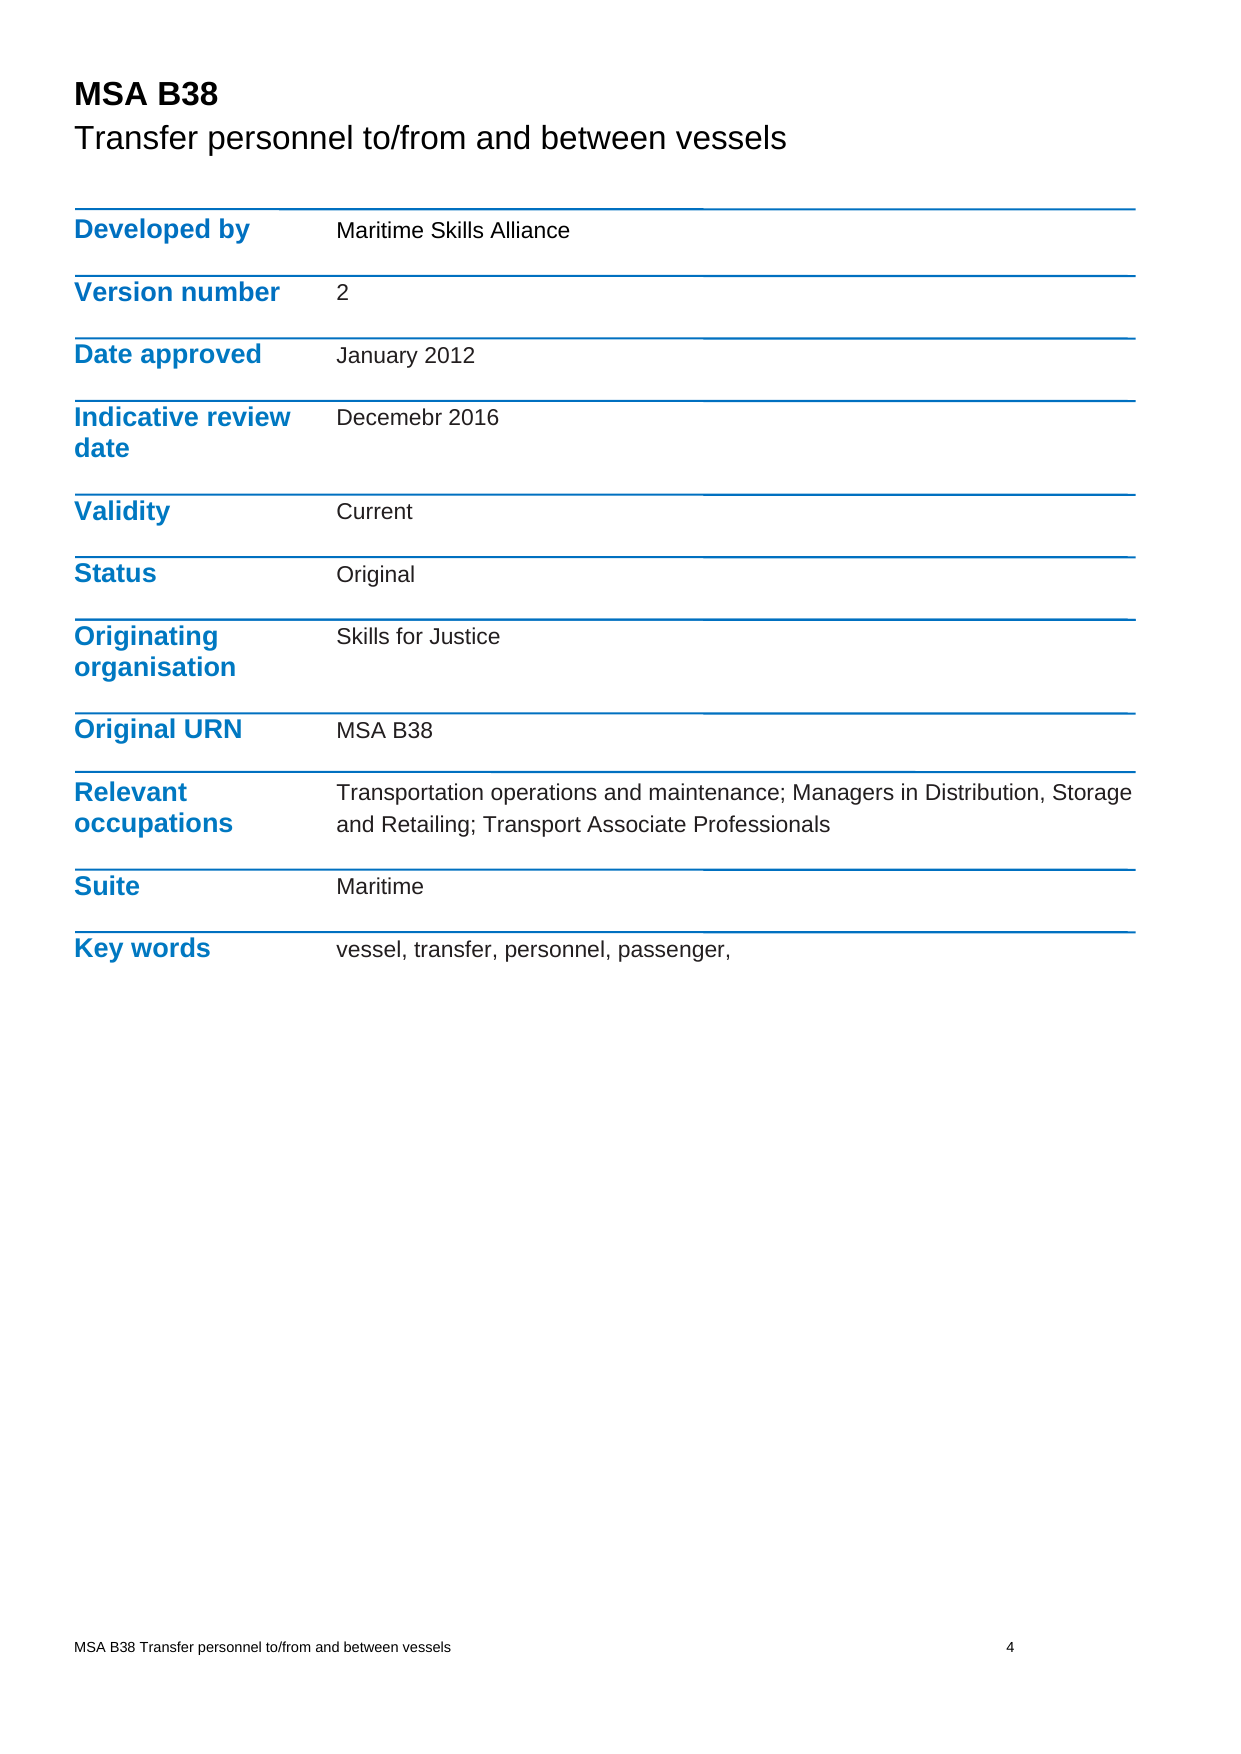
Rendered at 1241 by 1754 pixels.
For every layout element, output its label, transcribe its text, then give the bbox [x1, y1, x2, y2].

table_cell Original [325, 557, 1148, 619]
table_cell [63, 557, 325, 619]
table_cell Skills for Justice [325, 620, 1148, 713]
table_cell [63, 932, 325, 994]
table_header [63, 213, 325, 276]
table_cell 2 [325, 276, 1148, 338]
table_cell [63, 713, 325, 776]
table_cell [63, 276, 325, 338]
table_cell [63, 338, 325, 401]
table_cell vessel, transfer, personnel, passenger, [325, 932, 1148, 994]
table_cell Maritime [325, 870, 1148, 932]
table_cell [63, 620, 325, 713]
table_cell [63, 495, 325, 557]
table_cell Decemebr 2016 [325, 401, 1148, 494]
table_cell [63, 776, 325, 869]
table_cell [63, 401, 325, 494]
table_header Maritime Skills Alliance [325, 213, 1148, 276]
table_cell January 2012 [325, 338, 1148, 401]
table_cell MSA B38 [325, 713, 1148, 776]
table_cell [63, 870, 325, 932]
table_cell Transportation operations and maintenance; Managers in Distribution, Storage and Retailing; Transport Associate Professionals [325, 776, 1148, 869]
table_cell Current [325, 495, 1148, 557]
